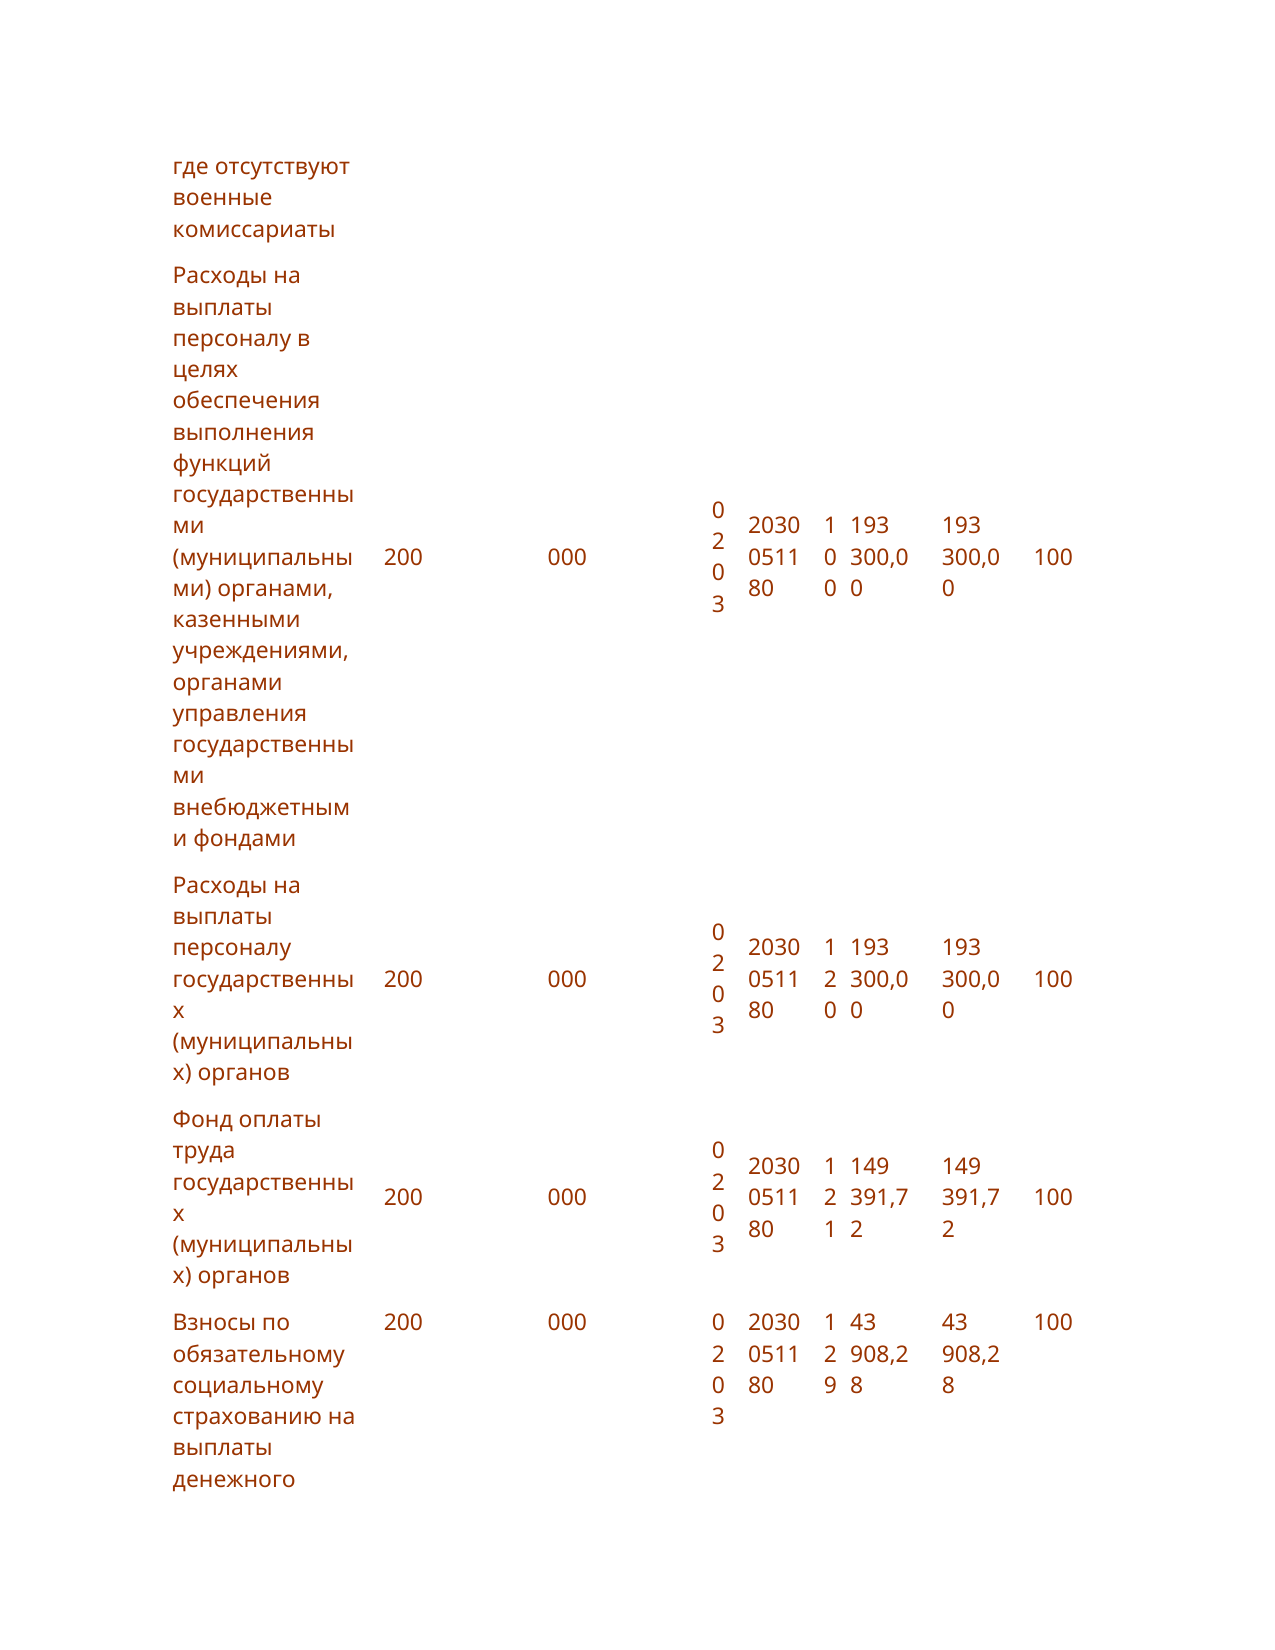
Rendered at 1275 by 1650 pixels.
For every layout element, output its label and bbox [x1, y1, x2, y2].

table_cell [150, 150, 1125, 1494]
